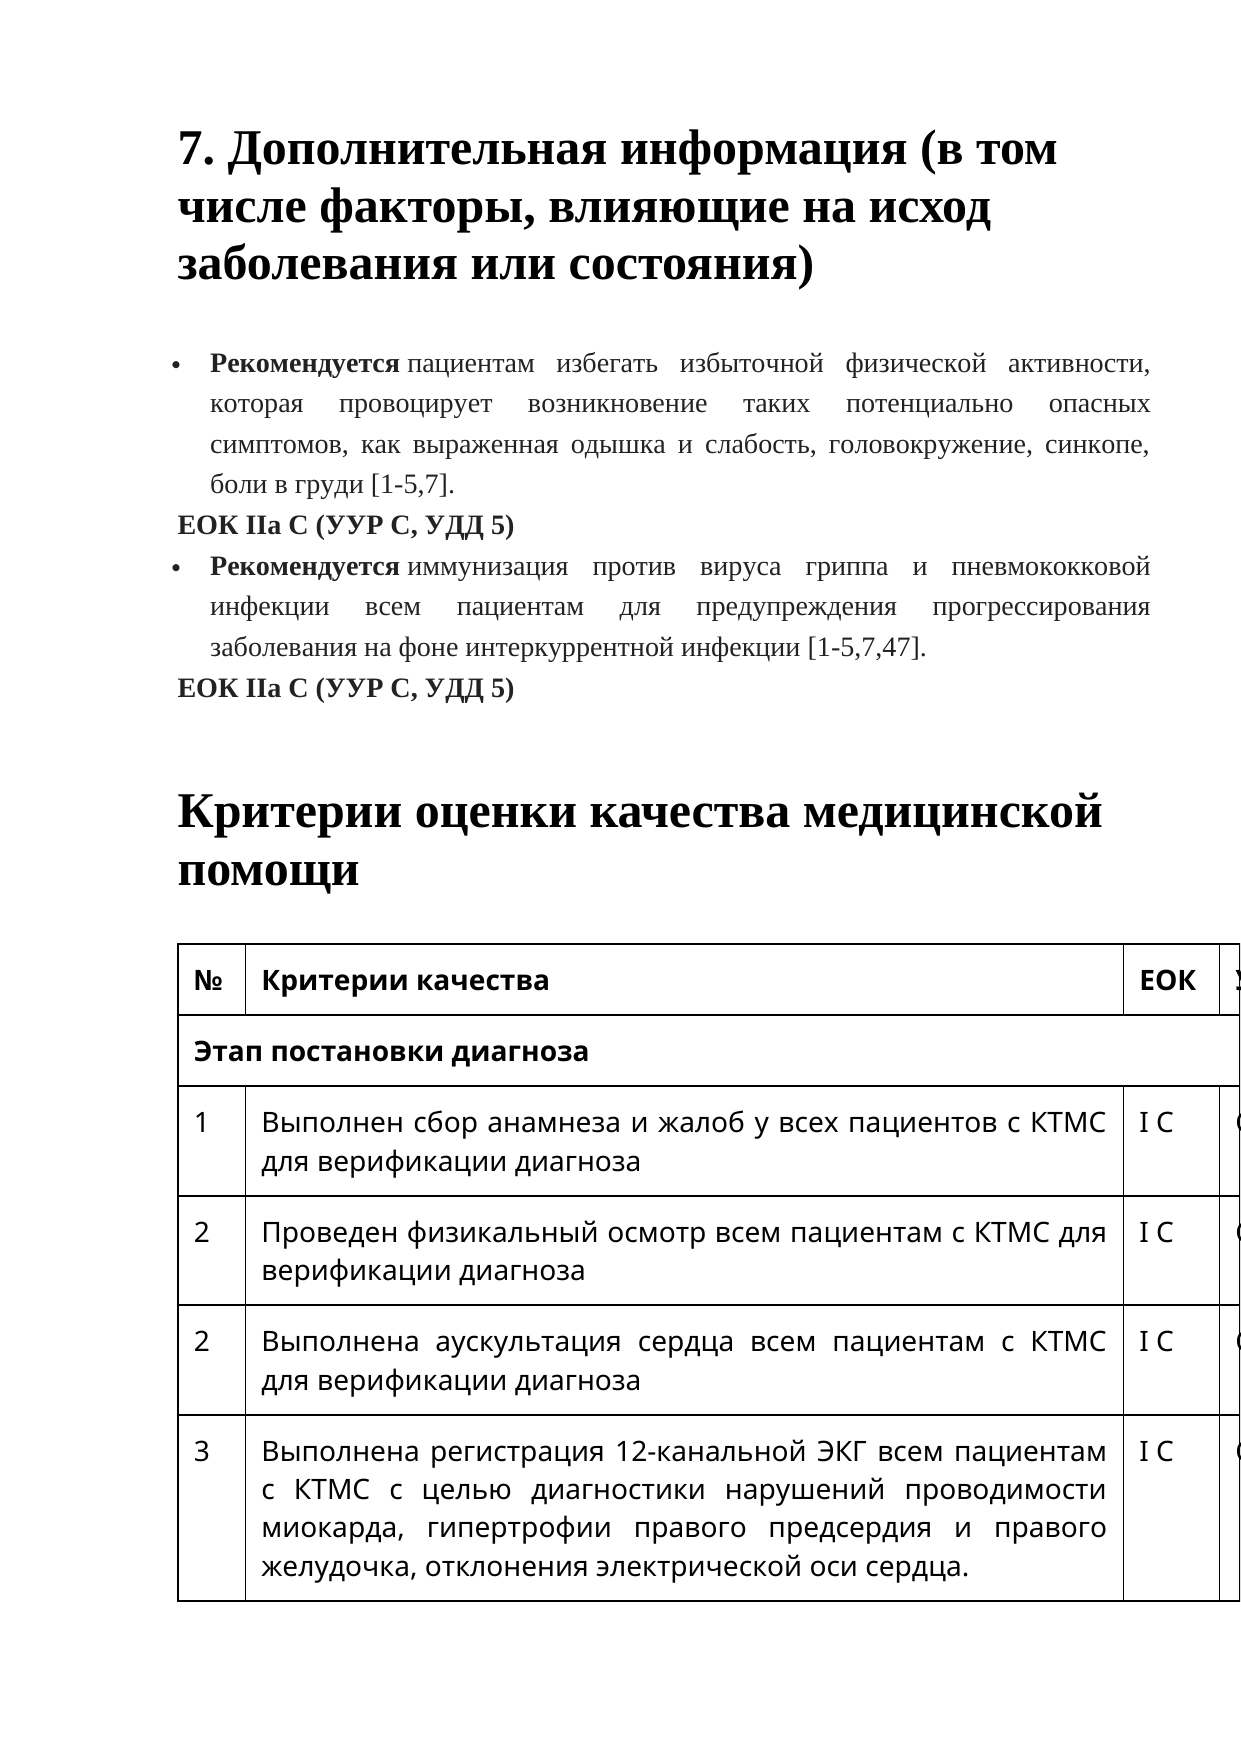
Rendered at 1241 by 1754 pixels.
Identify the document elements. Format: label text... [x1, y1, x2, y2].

table_cell 2 [179, 1306, 245, 1414]
table_cell С [1220, 1197, 1239, 1304]
table_cell 1 [179, 1087, 245, 1195]
text 7. Дополнительная информация (в том числе факторы, влияющие на исход заболевания или состояния) [177, 118, 1152, 291]
table_cell С [1220, 1087, 1239, 1195]
table_cell Выполнен сбор анамнеза и жалоб у всех пациентов с КТМС для верификации диагноза [246, 1087, 1123, 1195]
table_cell I C [1124, 1306, 1219, 1414]
table_cell C [1220, 1416, 1239, 1600]
list Рекомендуется иммунизация против вируса гриппа и пневмококковой инфекции всем пациентам для предупреждения прогрессирования заболевания на фоне интеркуррентной инфекции [1-5,7,47]. [172, 541, 1152, 662]
text ЕОК IIa C (УУР С, УДД 5) [177, 500, 1152, 541]
table_header Критерии качества [246, 945, 1123, 1014]
table_cell Выполнена аускультация сердца всем пациентам с КТМС для верификации диагноза [246, 1306, 1123, 1414]
table_header № [179, 945, 245, 1014]
table_cell Проведен физикальный осмотр всем пациентам с КТМС для верификации диагноза [246, 1197, 1123, 1304]
text Критерии оценки качества медицинской помощи [177, 781, 1152, 896]
table_header УУР [1220, 945, 1239, 1014]
table_cell 3 [179, 1416, 245, 1600]
table_cell Этап постановки диагноза [179, 1016, 1239, 1085]
list Рекомендуется пациентам избегать избыточной физической активности, которая провоцирует возникновение таких потенциально опасных симптомов, как выраженная одышка и слабость, головокружение, синкопе, боли в груди [1-5,7]. [172, 337, 1152, 500]
table_header ЕОК [1124, 945, 1219, 1014]
table_cell С [1220, 1306, 1239, 1414]
table_cell I C [1124, 1197, 1219, 1304]
table_cell I C [1124, 1087, 1219, 1195]
text ЕОК IIa C (УУР С, УДД 5) [177, 662, 1152, 703]
table_cell Выполнена регистрация 12-канальной ЭКГ всем пациентам с КТМС с целью диагностики нарушений проводимости миокарда, гипертрофии правого предсердия и правого желудочка, отклонения электрической оси сердца. [246, 1416, 1123, 1600]
table_cell I C [1124, 1416, 1219, 1600]
table_cell 2 [179, 1197, 245, 1304]
